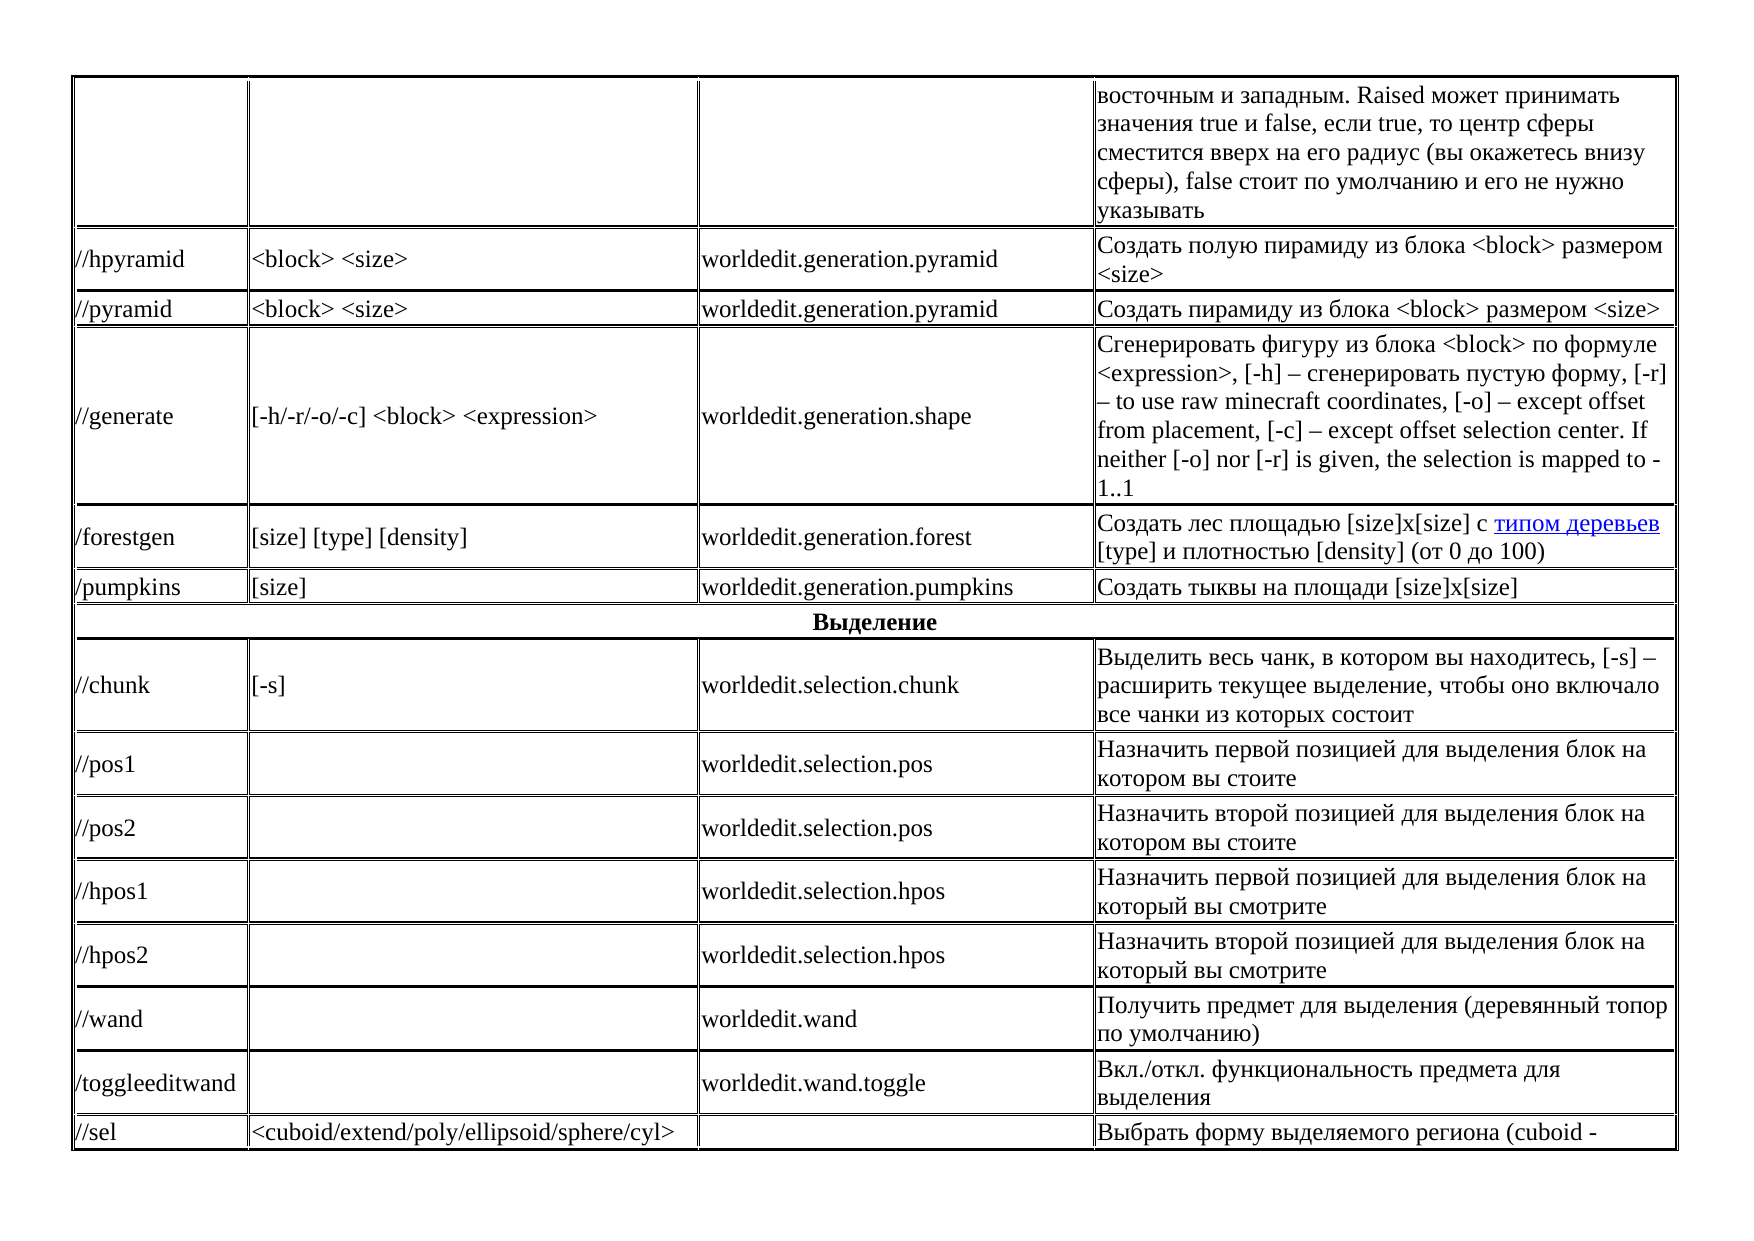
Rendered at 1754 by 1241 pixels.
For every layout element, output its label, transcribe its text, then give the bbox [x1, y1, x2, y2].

table_cell [-s] [250, 640, 697, 729]
table_cell [250, 988, 697, 1049]
table_cell /pumpkins [73, 567, 249, 602]
table_cell worldedit.wand [700, 988, 1093, 1049]
table_cell Cоздать лес площадью [size]x[size] с типом деревьев [type] и плотностью [density] (от 0 до 100) [1096, 503, 1677, 567]
table_cell Назначить второй позицией для выделения блок на который вы смотрите [1096, 921, 1676, 985]
table_cell worldedit.selection.pos [700, 733, 1093, 793]
table_cell //pos1 [75, 730, 247, 793]
table_cell Создать пирамиду из блока <block> размером <size> [1096, 289, 1675, 324]
table_cell Создать тыквы на площади [size]x[size] [1095, 567, 1677, 602]
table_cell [699, 78, 1094, 225]
table_cell <block> <size> [250, 229, 697, 289]
table_cell worldedit.generation.forest [700, 506, 1093, 567]
table_cell Сгенерировать фигуру из блока <block> по формуле <expression>, [-h] – сгенерировать пустую форму, [-r] – to use raw minecraft coordinates, [-o] – except offset from placement, [-c] – except offset selection center. If neither [-o] nor [-r] is given, the selection is mapped to -1..1 [1096, 324, 1676, 503]
table_cell worldedit.selection.hpos [700, 861, 1093, 921]
table_cell Получить предмет для выделения (деревянный топор по умолчанию) [1096, 985, 1675, 1049]
table_cell worldedit.generation.shape [700, 328, 1093, 503]
table_cell //pyramid [75, 289, 247, 324]
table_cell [1095, 78, 1675, 225]
table_cell worldedit.wand.toggle [700, 1052, 1093, 1113]
table_cell [250, 733, 697, 793]
table_cell [250, 1052, 697, 1113]
table_cell //wand [75, 985, 247, 1049]
table_cell //hpos2 [75, 921, 247, 985]
table_cell <block> <size> [250, 292, 697, 324]
table_cell worldedit.generation.pyramid [700, 229, 1093, 289]
table_cell [size] [type] [density] [250, 506, 697, 567]
table_cell Назначить первой позицией для выделения блок на котором вы стоите [1096, 730, 1676, 793]
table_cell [1095, 1113, 1677, 1148]
table_cell [699, 1116, 1094, 1148]
table_cell //pos2 [75, 794, 247, 857]
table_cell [249, 78, 699, 225]
table_cell Назначить второй позицией для выделения блок на котором вы стоите [1096, 794, 1676, 857]
table_cell //generate [75, 324, 247, 503]
table_cell Назначить первой позицией для выделения блок на который вы смотрите [1096, 857, 1676, 921]
table_cell Создать полую пирамиду из блока <block> размером <size> [1096, 225, 1676, 289]
table_cell //sel [73, 1113, 249, 1148]
table_cell /forestgen [73, 503, 247, 567]
table_cell [250, 925, 697, 985]
table_cell [250, 861, 697, 921]
table_cell Вкл./откл. функциональность предмета для выделения [1096, 1049, 1675, 1113]
table_cell worldedit.generation.pumpkins [700, 570, 1093, 602]
table_cell worldedit.selection.hpos [700, 925, 1093, 985]
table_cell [249, 1116, 699, 1148]
table_cell [size] [250, 570, 697, 602]
table_cell //hpyramid [75, 225, 247, 289]
table_cell [250, 797, 697, 857]
table_cell //hpos1 [75, 857, 247, 921]
table_cell Выделение [73, 602, 1677, 637]
table_cell worldedit.selection.chunk [700, 640, 1093, 729]
table_cell [-h/-r/-o/-c] <block> <expression> [250, 328, 697, 503]
table_cell worldedit.selection.pos [700, 797, 1093, 857]
table_cell //sphere [75, 78, 249, 225]
table_cell worldedit.generation.pyramid [700, 292, 1093, 324]
table_cell /toggleeditwand [75, 1049, 247, 1113]
table_cell //chunk [75, 637, 247, 729]
table_cell Выделить весь чанк, в котором вы находитесь, [-s] – расширить текущее выделение, чтобы оно включало все чанки из которых состоит [1096, 637, 1675, 729]
